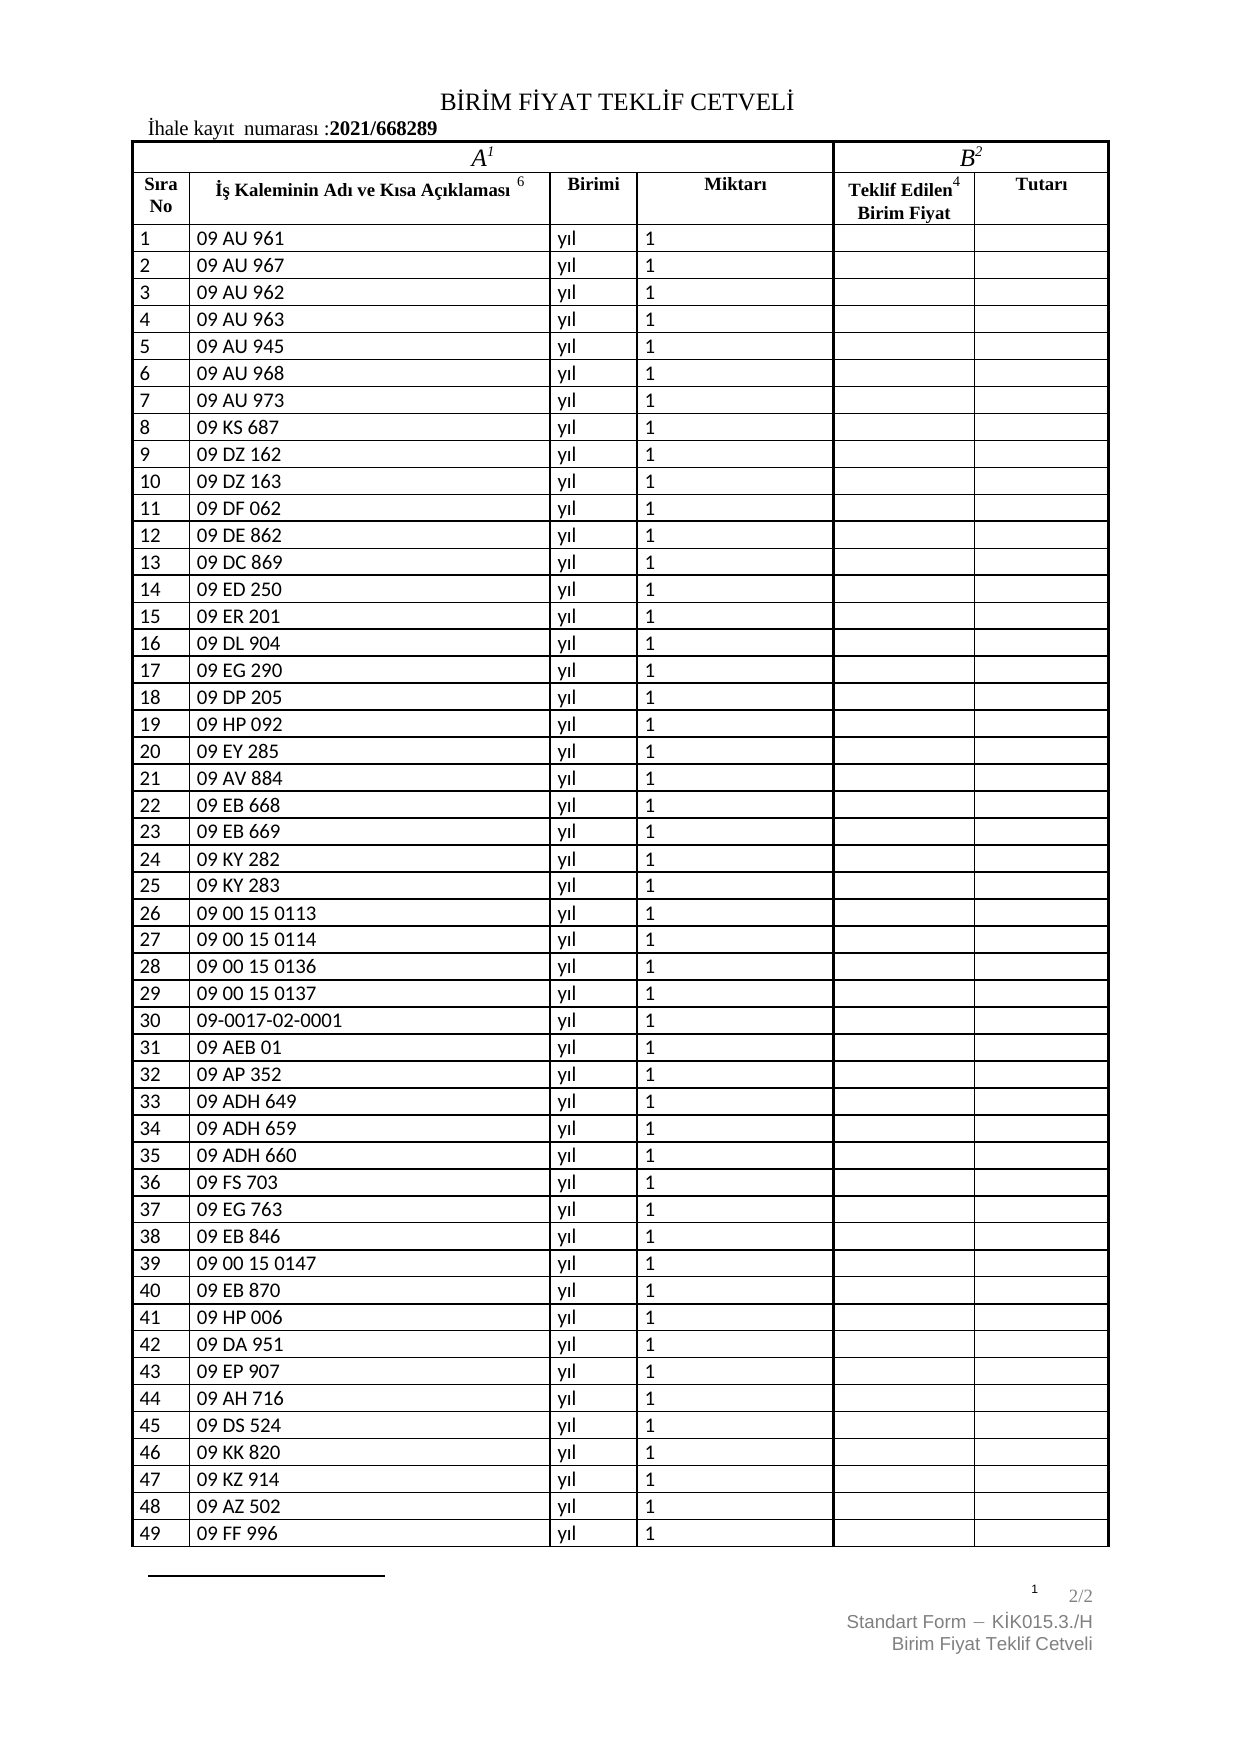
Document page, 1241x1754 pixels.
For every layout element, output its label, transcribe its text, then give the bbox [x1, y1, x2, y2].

table_cell [975, 1277, 1107, 1303]
table_cell 09 EB 669 [190, 819, 549, 844]
table_cell 09 FS 703 [190, 1170, 549, 1195]
table_cell 1 [134, 225, 189, 251]
table_cell [975, 387, 1107, 412]
table_cell Sıra No [134, 173, 189, 224]
table_cell 42 [134, 1331, 189, 1357]
table_cell 1 [638, 738, 832, 763]
table_cell yıl [551, 414, 636, 439]
table_cell [835, 414, 974, 439]
table_cell 31 [134, 1035, 189, 1060]
table_cell [835, 1520, 974, 1546]
table_cell 11 [134, 495, 189, 520]
table_cell 49 [134, 1520, 189, 1546]
table_cell [835, 1466, 974, 1492]
table_cell 36 [134, 1170, 189, 1195]
table_cell 09 EG 763 [190, 1197, 549, 1222]
table_cell 1 [638, 954, 832, 979]
table_cell yıl [551, 225, 636, 251]
table_cell [975, 765, 1107, 790]
table_cell 09 00 15 0137 [190, 981, 549, 1006]
table_cell yıl [551, 873, 636, 898]
table_cell [835, 657, 974, 682]
table_cell 09 DC 869 [190, 549, 549, 574]
table_cell [835, 495, 974, 520]
table_cell [835, 1439, 974, 1465]
table_cell [975, 657, 1107, 682]
table_cell yıl [551, 1412, 636, 1438]
table_cell [835, 1170, 974, 1195]
table_cell 09 AU 961 [190, 225, 549, 251]
table_cell [975, 549, 1107, 574]
table_cell [835, 549, 974, 574]
table_cell 09 DZ 163 [190, 468, 549, 493]
table_cell 09 AU 945 [190, 333, 549, 358]
table_cell [975, 306, 1107, 332]
table_cell 09 KZ 914 [190, 1466, 549, 1492]
table_cell yıl [551, 1251, 636, 1276]
table_cell [835, 1062, 974, 1087]
table_cell 15 [134, 603, 189, 628]
table_cell 1 [638, 1170, 832, 1195]
table_cell [975, 846, 1107, 871]
table_cell [975, 1062, 1107, 1087]
table_cell [835, 873, 974, 898]
table_cell 9 [134, 441, 189, 466]
table_cell [835, 1089, 974, 1114]
table_cell Birimi [551, 173, 636, 224]
table_cell 1 [638, 927, 832, 952]
table_cell 09 EY 285 [190, 738, 549, 763]
table_cell [975, 1412, 1107, 1438]
table_cell 17 [134, 657, 189, 682]
table_cell [835, 1277, 974, 1303]
table_cell [835, 387, 974, 412]
table_cell 09 ER 201 [190, 603, 549, 628]
table_cell [835, 1035, 974, 1060]
table_cell [975, 1116, 1107, 1141]
table_cell 09 AZ 502 [190, 1493, 549, 1519]
table_cell 09 ADH 659 [190, 1116, 549, 1141]
table_cell [975, 711, 1107, 736]
table_cell 1 [638, 684, 832, 709]
table_cell yıl [551, 1493, 636, 1519]
table_cell 09 AU 968 [190, 360, 549, 386]
table_cell [975, 1089, 1107, 1114]
table_cell 1 [638, 1089, 832, 1114]
table_cell [835, 1251, 974, 1276]
table_cell 09 DZ 162 [190, 441, 549, 466]
table_cell 09 AV 884 [190, 765, 549, 790]
table_cell 41 [134, 1305, 189, 1330]
table_cell 09 AU 973 [190, 387, 549, 412]
table_cell 09 ADH 649 [190, 1089, 549, 1114]
table_cell [975, 1439, 1107, 1465]
table_cell yıl [551, 1089, 636, 1114]
table_cell 1 [638, 225, 832, 251]
table_cell [975, 1520, 1107, 1546]
table_cell yıl [551, 522, 636, 547]
table_cell [835, 1116, 974, 1141]
table_cell 1 [638, 1331, 832, 1357]
table_cell yıl [551, 630, 636, 655]
table_cell [975, 981, 1107, 1006]
table_cell yıl [551, 576, 636, 601]
table_cell [835, 927, 974, 952]
table_cell 13 [134, 549, 189, 574]
table_cell 34 [134, 1116, 189, 1141]
table_cell 1 [638, 981, 832, 1006]
table_cell 1 [638, 1466, 832, 1492]
table_cell 09 KS 687 [190, 414, 549, 439]
table_cell 45 [134, 1412, 189, 1438]
table_cell [835, 252, 974, 278]
table_cell yıl [551, 306, 636, 332]
table_cell yıl [551, 1170, 636, 1195]
table_cell 1 [638, 1223, 832, 1249]
table_cell 09 HP 006 [190, 1305, 549, 1330]
table_cell yıl [551, 765, 636, 790]
table_cell 1 [638, 1143, 832, 1168]
table_cell [975, 1035, 1107, 1060]
table_cell [975, 279, 1107, 304]
table_cell 3 [134, 279, 189, 304]
table_cell 14 [134, 576, 189, 601]
table_cell [975, 225, 1107, 251]
table_cell [975, 1251, 1107, 1276]
table_cell [835, 1197, 974, 1222]
table_cell 09 DA 951 [190, 1331, 549, 1357]
table_cell 39 [134, 1251, 189, 1276]
table_cell 44 [134, 1385, 189, 1411]
table_cell 37 [134, 1197, 189, 1222]
table_cell [835, 846, 974, 871]
table_cell [975, 954, 1107, 979]
table_cell 09 DL 904 [190, 630, 549, 655]
table_cell 12 [134, 522, 189, 547]
table_cell yıl [551, 1223, 636, 1249]
table_cell 1 [638, 1520, 832, 1546]
table_cell yıl [551, 387, 636, 412]
table_cell [835, 522, 974, 547]
table_cell 09 AU 963 [190, 306, 549, 332]
table_cell 09 EB 846 [190, 1223, 549, 1249]
table_cell yıl [551, 792, 636, 817]
table_cell 1 [638, 1439, 832, 1465]
table_cell 1 [638, 333, 832, 358]
table_cell 09 AH 716 [190, 1385, 549, 1411]
table_cell [835, 711, 974, 736]
table_cell 32 [134, 1062, 189, 1087]
table_cell 1 [638, 1493, 832, 1519]
table_cell 2 [134, 252, 189, 278]
table_cell yıl [551, 1358, 636, 1384]
table_cell yıl [551, 981, 636, 1006]
table_cell [975, 1466, 1107, 1492]
table_cell yıl [551, 684, 636, 709]
table_cell 09 DF 062 [190, 495, 549, 520]
table_cell [835, 1358, 974, 1384]
table_cell yıl [551, 1439, 636, 1465]
table_cell [975, 1223, 1107, 1249]
table_cell [975, 1305, 1107, 1330]
table_cell Miktarı [638, 173, 832, 224]
table_cell 09 00 15 0113 [190, 900, 549, 925]
table_cell yıl [551, 1520, 636, 1546]
table_cell yıl [551, 468, 636, 493]
table_cell 09 EG 290 [190, 657, 549, 682]
table_cell 1 [638, 873, 832, 898]
table_cell 09 ADH 660 [190, 1143, 549, 1168]
table_cell [975, 495, 1107, 520]
table_cell 1 [638, 468, 832, 493]
table_cell 09 00 15 0136 [190, 954, 549, 979]
table_cell [835, 630, 974, 655]
table_cell 1 [638, 522, 832, 547]
table_cell 16 [134, 630, 189, 655]
table_cell 33 [134, 1089, 189, 1114]
table_cell 21 [134, 765, 189, 790]
table_cell [835, 981, 974, 1006]
table_cell 46 [134, 1439, 189, 1465]
table_cell 1 [638, 441, 832, 466]
table_cell [835, 360, 974, 386]
table_cell yıl [551, 1143, 636, 1168]
table_cell 30 [134, 1008, 189, 1033]
table_cell [975, 1385, 1107, 1411]
table_cell 09 HP 092 [190, 711, 549, 736]
table_cell yıl [551, 1331, 636, 1357]
table_cell 1 [638, 1305, 832, 1330]
table_cell [835, 954, 974, 979]
table_cell 1 [638, 900, 832, 925]
table_cell 40 [134, 1277, 189, 1303]
table_cell 27 [134, 927, 189, 952]
table_cell yıl [551, 738, 636, 763]
table_cell 1 [638, 1008, 832, 1033]
table_cell [975, 468, 1107, 493]
table_cell yıl [551, 1008, 636, 1033]
table_cell 1 [638, 1385, 832, 1411]
table_cell [835, 306, 974, 332]
table_cell Teklif Edilen4 Birim Fiyat [835, 173, 974, 224]
table_cell [835, 1305, 974, 1330]
table_cell 1 [638, 711, 832, 736]
table_cell [975, 1197, 1107, 1222]
table_cell 1 [638, 387, 832, 412]
table_cell [975, 522, 1107, 547]
table_cell [975, 630, 1107, 655]
table_cell yıl [551, 1116, 636, 1141]
table_cell 09 KK 820 [190, 1439, 549, 1465]
table_cell [835, 1008, 974, 1033]
table_cell 1 [638, 1251, 832, 1276]
table_cell yıl [551, 1305, 636, 1330]
table_cell 29 [134, 981, 189, 1006]
table_cell 23 [134, 819, 189, 844]
table_cell [835, 819, 974, 844]
table_cell yıl [551, 279, 636, 304]
table_cell [975, 441, 1107, 466]
table_cell 6 [134, 360, 189, 386]
table_cell [835, 279, 974, 304]
table_cell 09-0017-02-0001 [190, 1008, 549, 1033]
table_cell 26 [134, 900, 189, 925]
table_cell 1 [638, 1062, 832, 1087]
table_cell 1 [638, 549, 832, 574]
table_cell 1 [638, 252, 832, 278]
table_cell 1 [638, 1197, 832, 1222]
table_cell yıl [551, 1466, 636, 1492]
table_cell yıl [551, 495, 636, 520]
table_cell 1 [638, 360, 832, 386]
table_cell [975, 576, 1107, 601]
table_cell 38 [134, 1223, 189, 1249]
table_cell 09 FF 996 [190, 1520, 549, 1546]
table_cell [975, 333, 1107, 358]
table_cell 09 EB 668 [190, 792, 549, 817]
table_cell [835, 1143, 974, 1168]
table_cell yıl [551, 900, 636, 925]
table_cell [975, 1170, 1107, 1195]
table_cell [975, 684, 1107, 709]
table_cell [835, 1412, 974, 1438]
table_cell [975, 1008, 1107, 1033]
table_cell 09 00 15 0114 [190, 927, 549, 952]
table_cell 1 [638, 414, 832, 439]
table_cell [975, 1358, 1107, 1384]
table_cell 24 [134, 846, 189, 871]
table_cell [835, 1331, 974, 1357]
table_cell [975, 1331, 1107, 1357]
table_cell [835, 603, 974, 628]
table_cell 09 ED 250 [190, 576, 549, 601]
table_cell [835, 1223, 974, 1249]
table_cell 1 [638, 495, 832, 520]
table_cell yıl [551, 333, 636, 358]
table_cell [975, 927, 1107, 952]
table_cell [975, 603, 1107, 628]
table_cell 19 [134, 711, 189, 736]
table_cell [835, 900, 974, 925]
table_cell yıl [551, 1062, 636, 1087]
table_cell 1 [638, 306, 832, 332]
table_cell 09 KY 283 [190, 873, 549, 898]
table_cell yıl [551, 711, 636, 736]
table_cell 1 [638, 1035, 832, 1060]
table_cell yıl [551, 441, 636, 466]
text BİRİM FİYAT TEKLİF CETVELİ [148, 87, 1093, 116]
table_cell 09 DE 862 [190, 522, 549, 547]
table_cell 09 AP 352 [190, 1062, 549, 1087]
table_cell [975, 792, 1107, 817]
table_cell [835, 684, 974, 709]
table_cell 1 [638, 819, 832, 844]
table_cell 1 [638, 576, 832, 601]
table_cell 1 [638, 1412, 832, 1438]
table_cell [835, 1385, 974, 1411]
table_cell 1 [638, 279, 832, 304]
table_cell yıl [551, 927, 636, 952]
table_cell [835, 333, 974, 358]
table_cell yıl [551, 252, 636, 278]
table_cell 09 AU 967 [190, 252, 549, 278]
table_cell 22 [134, 792, 189, 817]
table_cell yıl [551, 657, 636, 682]
table_cell 09 EP 907 [190, 1358, 549, 1384]
table_cell yıl [551, 954, 636, 979]
table_cell 09 KY 282 [190, 846, 549, 871]
table_cell yıl [551, 1035, 636, 1060]
table_cell [835, 765, 974, 790]
table_cell 7 [134, 387, 189, 412]
table_cell yıl [551, 603, 636, 628]
table_cell yıl [551, 846, 636, 871]
table_cell yıl [551, 819, 636, 844]
table_cell 48 [134, 1493, 189, 1519]
table_cell [975, 738, 1107, 763]
table_cell [835, 225, 974, 251]
table_cell İş Kaleminin Adı ve Kısa Açıklaması 6 [190, 173, 549, 224]
table_cell 1 [638, 630, 832, 655]
table_cell [975, 873, 1107, 898]
table_cell yıl [551, 1277, 636, 1303]
table_cell 35 [134, 1143, 189, 1168]
table_cell Tutarı [975, 173, 1107, 224]
table_cell 1 [638, 1277, 832, 1303]
table_cell 1 [638, 657, 832, 682]
table_cell [975, 819, 1107, 844]
table_header B2 [835, 143, 1107, 172]
table_cell 1 [638, 1358, 832, 1384]
table_cell [975, 1493, 1107, 1519]
table_cell 43 [134, 1358, 189, 1384]
table_cell 1 [638, 765, 832, 790]
table_cell 09 DP 205 [190, 684, 549, 709]
table_cell [975, 414, 1107, 439]
table_cell 8 [134, 414, 189, 439]
table_cell [975, 1143, 1107, 1168]
table_cell 1 [638, 846, 832, 871]
table_cell yıl [551, 549, 636, 574]
table_cell [835, 738, 974, 763]
table_cell 09 DS 524 [190, 1412, 549, 1438]
table_cell [975, 900, 1107, 925]
table_header A1 [134, 143, 832, 172]
table_cell 18 [134, 684, 189, 709]
table_cell [835, 576, 974, 601]
table_cell 1 [638, 603, 832, 628]
table_cell [835, 468, 974, 493]
table_cell 1 [638, 1116, 832, 1141]
table_cell [835, 441, 974, 466]
table_cell yıl [551, 1197, 636, 1222]
table_cell 4 [134, 306, 189, 332]
table_cell 09 AEB 01 [190, 1035, 549, 1060]
table_cell 20 [134, 738, 189, 763]
table_cell 1 [638, 792, 832, 817]
text İhale kayıt numarası :2021/668289 [148, 116, 1093, 140]
table_cell [835, 792, 974, 817]
table_cell yıl [551, 360, 636, 386]
table_cell [835, 1493, 974, 1519]
table_cell 28 [134, 954, 189, 979]
table_cell 10 [134, 468, 189, 493]
table_cell 5 [134, 333, 189, 358]
table_cell 47 [134, 1466, 189, 1492]
table_cell 09 AU 962 [190, 279, 549, 304]
table_cell [975, 360, 1107, 386]
table_cell yıl [551, 1385, 636, 1411]
table_cell 09 EB 870 [190, 1277, 549, 1303]
table_cell [975, 252, 1107, 278]
table_cell 25 [134, 873, 189, 898]
table_cell 09 00 15 0147 [190, 1251, 549, 1276]
